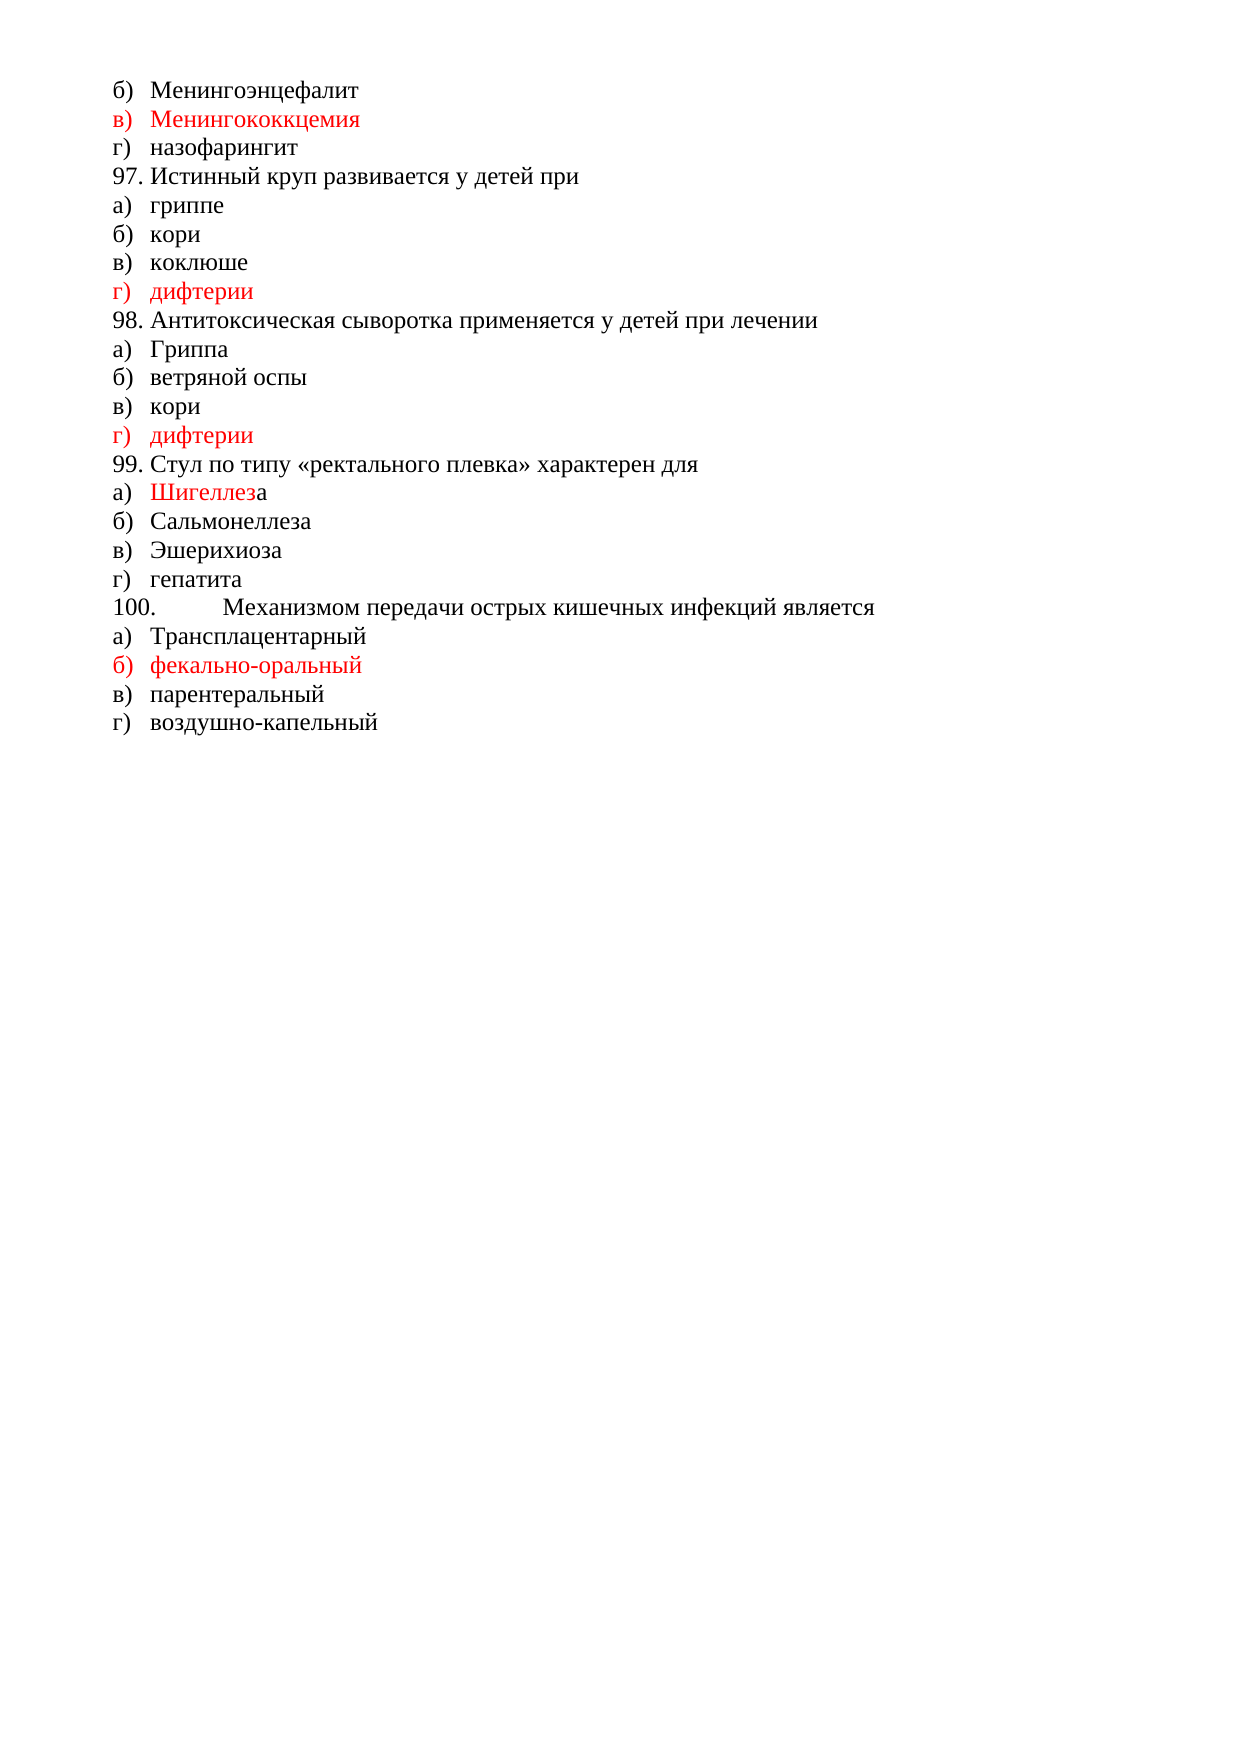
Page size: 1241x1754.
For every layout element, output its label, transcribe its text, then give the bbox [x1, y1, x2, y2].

list парентеральный [112, 679, 1165, 707]
list Трансплацентарный [112, 621, 1165, 650]
list коклюше [112, 247, 1165, 276]
list Шигеллеза [112, 477, 1165, 506]
list Истинный круп развивается у детей при [112, 161, 1165, 190]
list Менингококкцемия [112, 104, 1165, 132]
list Механизмом передачи острых кишечных инфекций является [112, 592, 1165, 621]
list назофарингит [112, 132, 1165, 161]
list дифтерии [112, 276, 1165, 305]
list Эшерихиоза [112, 535, 1165, 564]
list Стул по типу «ректального плевка» характерен для [112, 449, 1165, 477]
list кори [112, 219, 1165, 247]
list кори [112, 391, 1165, 420]
list ветряной оспы [112, 362, 1165, 391]
list дифтерии [112, 420, 1165, 449]
list фекально-оральный [112, 650, 1165, 679]
list Менингоэнцефалит [112, 75, 1165, 104]
list Антитоксическая сыворотка применяется у детей при лечении [112, 305, 1165, 334]
list Гриппа [112, 334, 1165, 362]
list Сальмонеллеза [112, 506, 1165, 535]
list гриппе [112, 190, 1165, 219]
list гепатита [112, 564, 1165, 592]
list воздушно-капельный [112, 707, 1165, 736]
